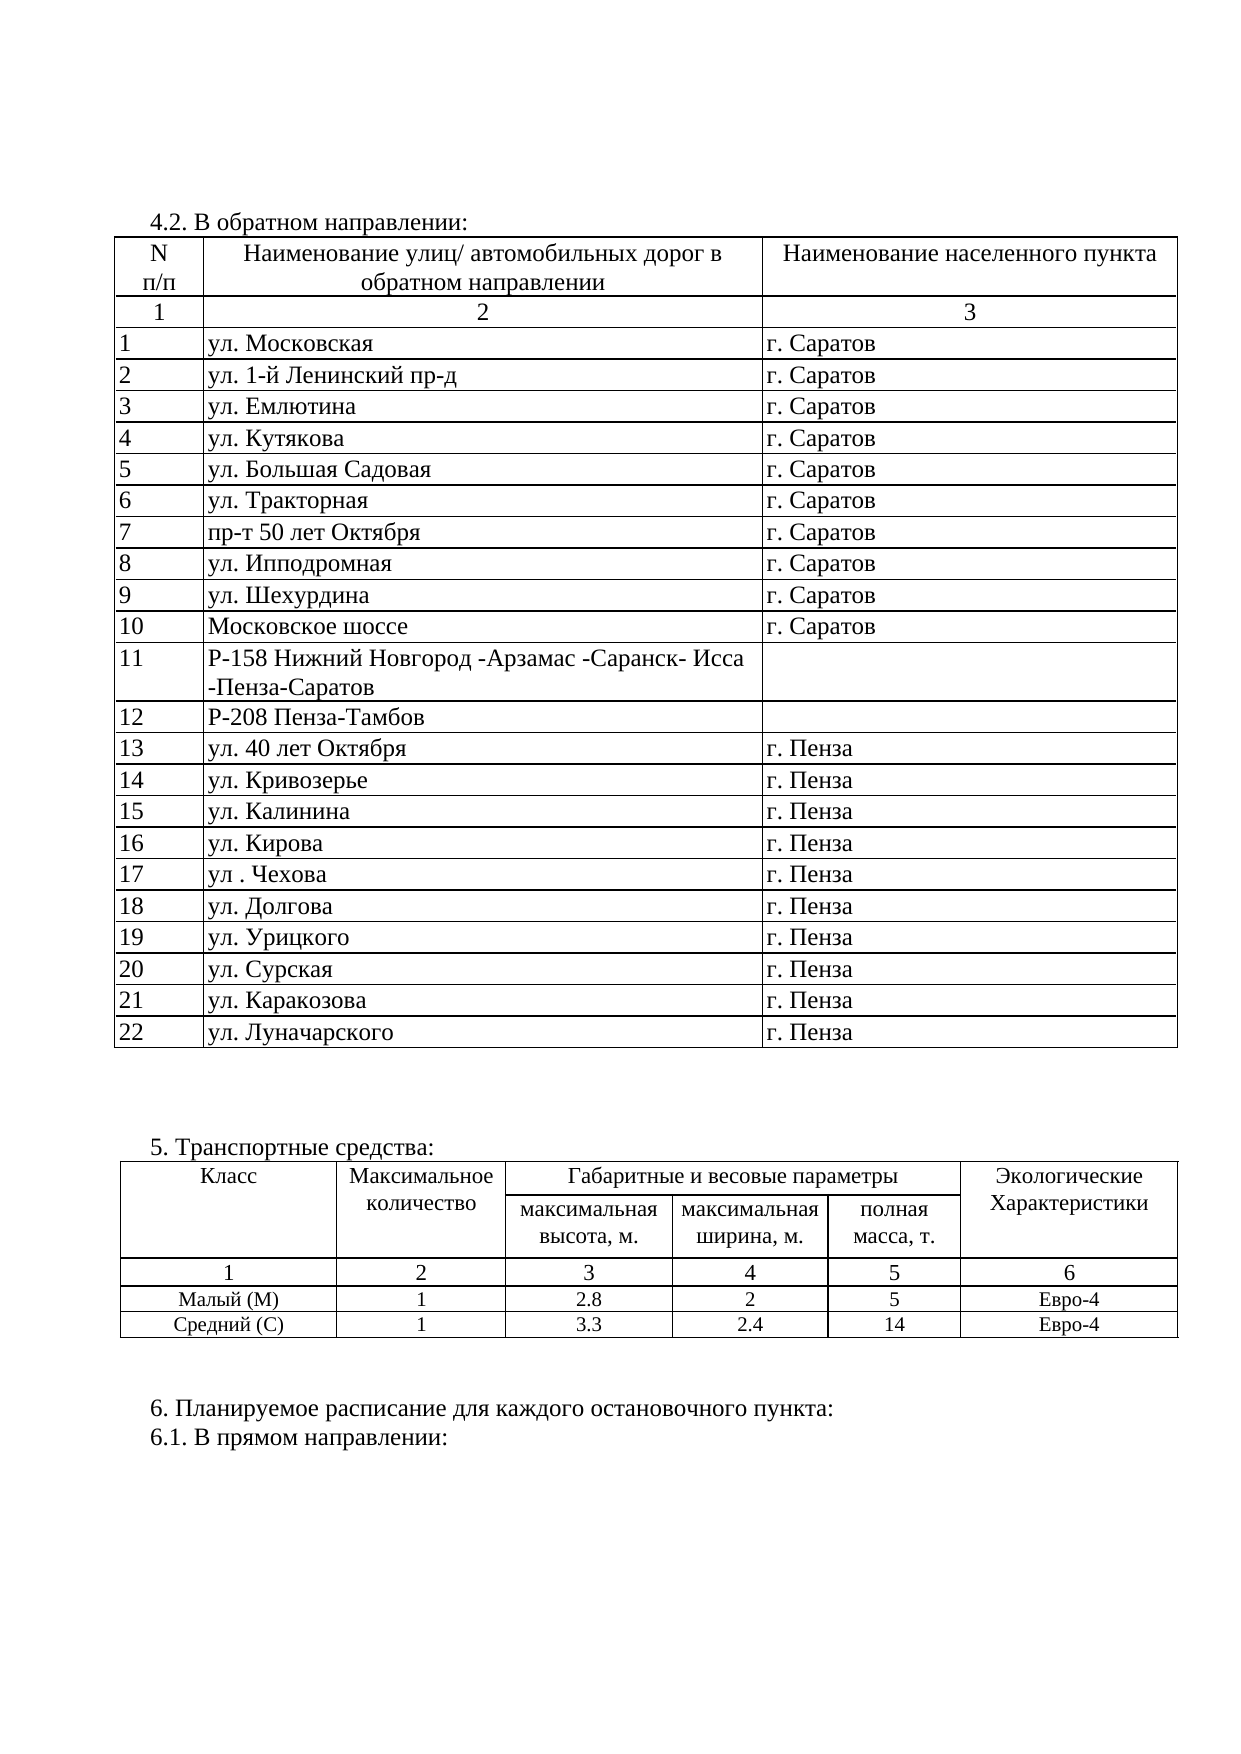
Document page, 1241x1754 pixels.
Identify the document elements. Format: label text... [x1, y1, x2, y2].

table_cell 4 [115, 422, 203, 453]
table_cell 18 [115, 890, 203, 921]
table_cell 1 [337, 1287, 505, 1311]
table_cell г. Пенза [763, 763, 1177, 795]
table_cell ул. Шехурдина [204, 580, 762, 610]
table_cell 5 [115, 454, 203, 484]
table_header N п/п [115, 238, 203, 295]
table_cell 12 [115, 701, 203, 732]
table_cell 1 [115, 296, 203, 327]
table_cell 9 [115, 580, 203, 610]
table_cell ул. 1-й Ленинский пр-д [204, 360, 762, 390]
table_cell 1 [121, 1259, 336, 1285]
table_cell 19 [115, 922, 203, 952]
table_cell 2 [204, 297, 762, 327]
table_cell 2 [115, 359, 203, 390]
table_cell Евро-4 [961, 1287, 1177, 1311]
table_cell ул. Долгова [204, 891, 762, 921]
table_cell ул. Луначарского [204, 1017, 762, 1046]
table_cell г. Пенза [763, 952, 1177, 983]
table_cell ул . Чехова [204, 859, 762, 889]
table_cell г. Пенза [763, 858, 1177, 889]
table_cell 17 [115, 859, 203, 889]
table_cell пр-т 50 лет Октября [204, 517, 762, 547]
table_cell 2 [673, 1287, 827, 1311]
table_cell 11 [115, 643, 203, 700]
table_cell 1 [115, 328, 203, 358]
table_cell г. Саратов [763, 516, 1177, 547]
table_cell г. Пенза [763, 732, 1177, 763]
table_cell Р-158 Нижний Новгород -Арзамас -Саранск- Исса -Пенза-Саратов [204, 643, 762, 700]
table_cell г. Саратов [763, 453, 1177, 484]
text 6.1. В прямом направлении: [150, 1422, 1090, 1451]
table_cell Малый (М) [121, 1287, 336, 1311]
table_cell 13 [115, 733, 203, 763]
table_cell [763, 641, 1177, 700]
table_cell 8 [115, 548, 203, 578]
table_cell 3 [763, 295, 1177, 327]
table_cell г. Саратов [763, 358, 1177, 390]
table_header Максимальное количество [337, 1162, 505, 1257]
table_cell Евро-4 [961, 1312, 1177, 1336]
table_cell 14 [829, 1312, 960, 1336]
table_header Наименование улиц/ автомобильных дорог в обратном направлении [204, 238, 762, 295]
table_cell г. Саратов [763, 484, 1177, 516]
table_cell полная масса, т. [829, 1196, 960, 1257]
table_cell 3 [506, 1259, 672, 1285]
table_cell 14 [115, 764, 203, 795]
table_cell г. Пенза [763, 795, 1177, 826]
table_cell г. Саратов [763, 579, 1177, 610]
table_cell г. Саратов [763, 421, 1177, 453]
table_cell Р-208 Пенза-Тамбов [204, 702, 762, 732]
table_cell г. Пенза [763, 921, 1177, 952]
table_cell 5 [829, 1287, 960, 1311]
text 6. Планируемое расписание для каждого остановочного пункта: [150, 1393, 1090, 1422]
table_cell г. Пенза [763, 889, 1177, 921]
table_cell ул. Калинина [204, 796, 762, 826]
table_cell г. Пенза [763, 984, 1177, 1015]
table_cell г. Пенза [763, 1015, 1177, 1046]
table_header Экологические Характеристики [961, 1162, 1177, 1257]
table_cell 22 [115, 1016, 203, 1046]
table_header Наименование населенного пункта [763, 238, 1177, 295]
table_cell 21 [115, 985, 203, 1015]
table_cell ул. Емлютина [204, 391, 762, 421]
table_cell г. Саратов [763, 390, 1177, 421]
table_cell г. Саратов [763, 610, 1177, 641]
table_cell 1 [337, 1312, 505, 1336]
table_cell ул. Кирова [204, 828, 762, 858]
table_cell 10 [115, 611, 203, 641]
table_cell 15 [115, 796, 203, 826]
table_cell ул. 40 лет Октября [204, 733, 762, 763]
table_cell ул. Тракторная [204, 486, 762, 516]
table_cell ул. Московская [204, 328, 762, 358]
table_cell ул. Сурская [204, 954, 762, 983]
table_cell 3 [115, 391, 203, 421]
table_cell г. Пенза [763, 826, 1177, 858]
table_cell ул. Ипподромная [204, 549, 762, 578]
table_cell 4 [673, 1259, 827, 1285]
table_cell ул. Кривозерье [204, 765, 762, 795]
table_cell г. Саратов [763, 327, 1177, 358]
table_cell 7 [115, 517, 203, 547]
table_cell 6 [961, 1259, 1177, 1285]
table_cell ул. Большая Садовая [204, 454, 762, 484]
table_cell максимальная ширина, м. [673, 1196, 827, 1257]
table_cell 6 [115, 485, 203, 516]
table_cell 16 [115, 827, 203, 858]
table_cell 3.3 [506, 1312, 672, 1336]
table_cell максимальная высота, м. [506, 1196, 672, 1257]
table_cell ул. Кутякова [204, 423, 762, 453]
table_cell 2 [337, 1259, 505, 1285]
table_cell Средний (С) [121, 1312, 336, 1336]
table_header Габаритные и весовые параметры [506, 1162, 960, 1194]
table_cell 20 [115, 953, 203, 983]
table_cell 2.8 [506, 1287, 672, 1311]
table_header Класс [121, 1162, 336, 1257]
table_cell ул. Каракозова [204, 985, 762, 1015]
table_cell г. Саратов [763, 547, 1177, 578]
table_cell ул. Урицкого [204, 922, 762, 952]
table_cell Московское шоссе [204, 612, 762, 641]
table_cell 5 [829, 1259, 960, 1285]
text 5. Транспортные средства: [150, 1132, 1090, 1161]
table_cell 2.4 [673, 1312, 827, 1336]
table_cell [763, 700, 1177, 732]
text 4.2. В обратном направлении: [150, 207, 1090, 236]
